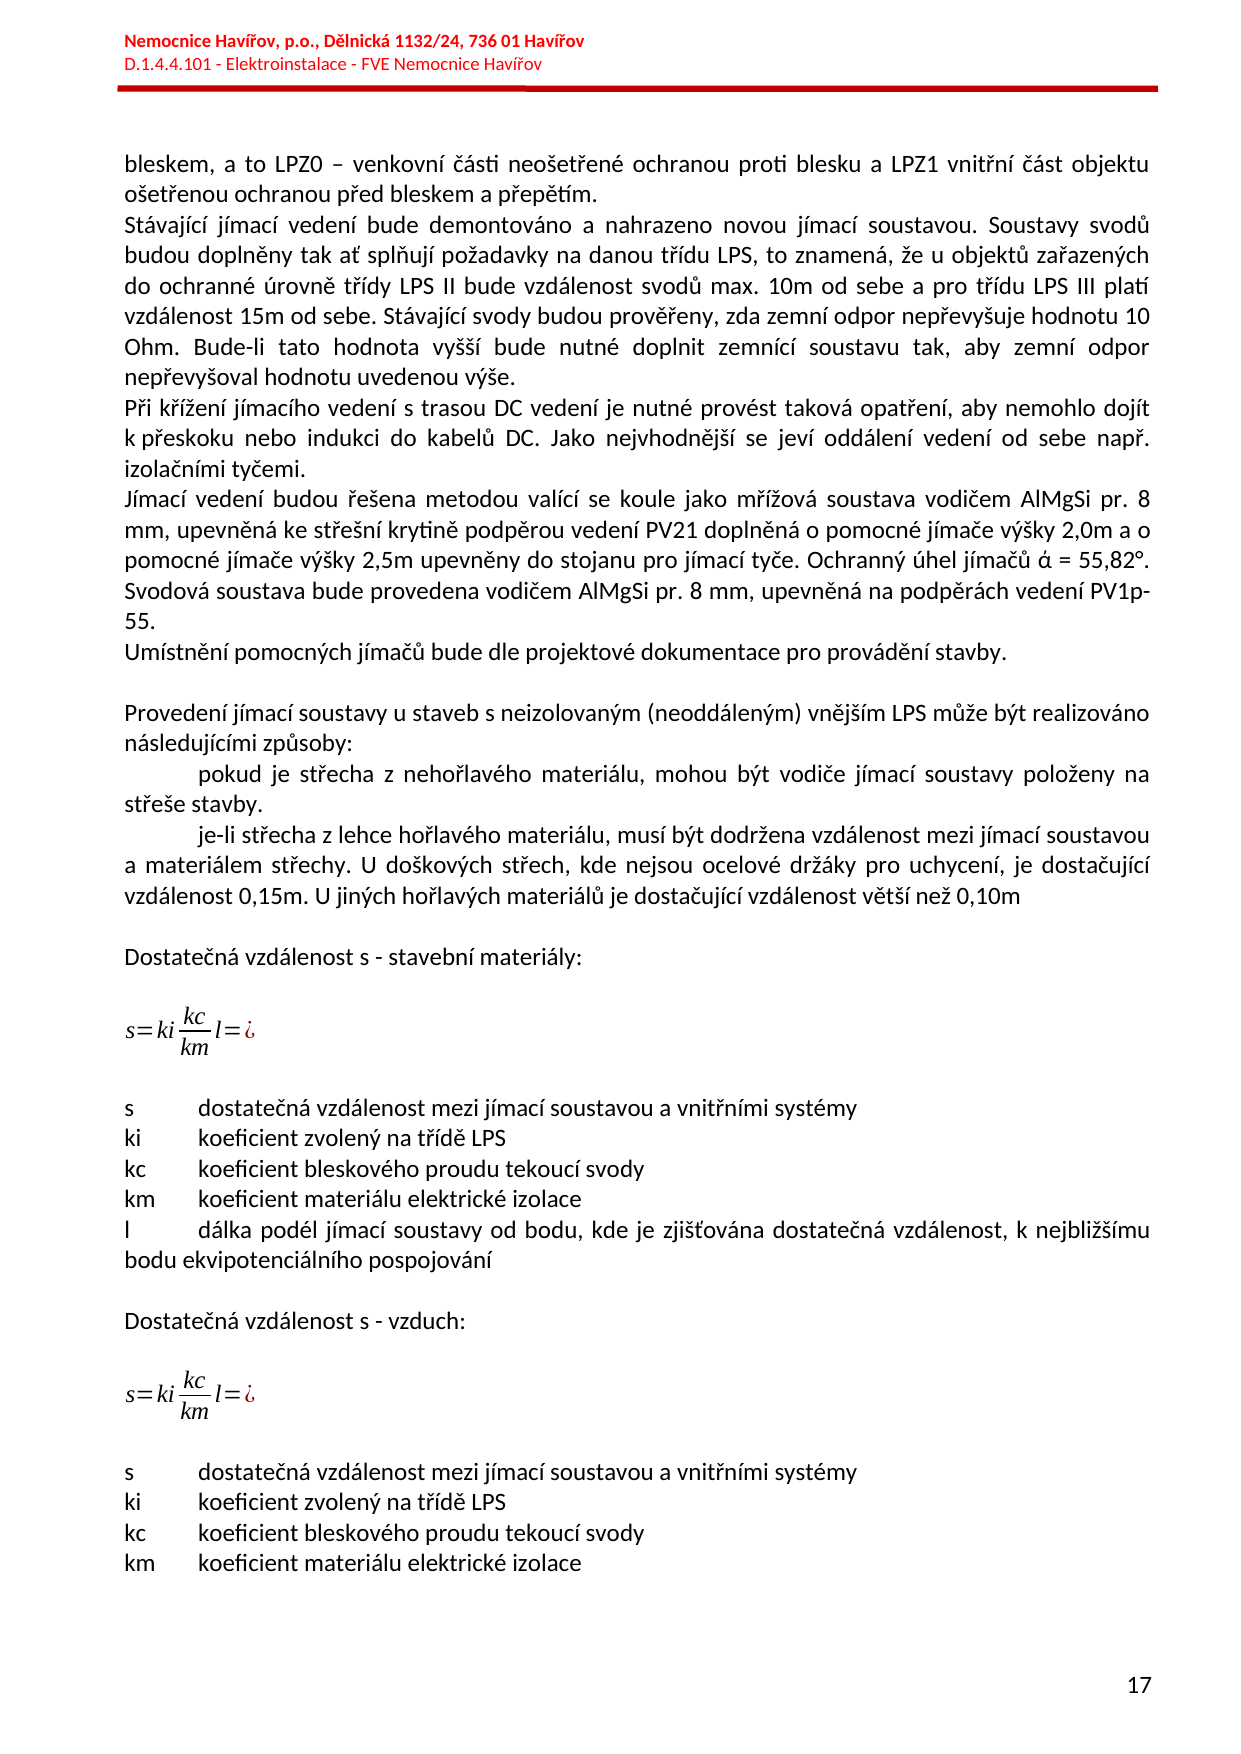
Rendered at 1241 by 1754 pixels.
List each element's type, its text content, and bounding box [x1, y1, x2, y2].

text ki koeficient zvolený na třídě LPS [124, 1486, 1152, 1517]
text Umístnění pomocných jímačů bude dle projektové dokumentace pro provádění stavby. [124, 636, 1152, 667]
text km koeficient materiálu elektrické izolace [124, 1183, 1152, 1214]
text s dostatečná vzdálenost mezi jímací soustavou a vnitřními systémy [124, 1092, 1152, 1122]
text kc koeficient bleskového proudu tekoucí svody [124, 1153, 1152, 1183]
text kc koeficient bleskového proudu tekoucí svody [124, 1517, 1152, 1547]
text s dostatečná vzdálenost mezi jímací soustavou a vnitřními systémy [124, 1456, 1152, 1486]
text Stávající jímací vedení bude demontováno a nahrazeno novou jímací soustavou. Soustavy svodů budou doplněny tak ať splňují požadavky na danou třídu LPS, to znamená, že u objektů zařazených do ochranné úrovně třídy LPS II bude vzdálenost svodů max. 10m od sebe a pro třídu LPS III platí vzdálenost 15m od sebe. Stávající svody budou prověřeny, zda zemní odpor nepřevyšuje hodnotu 10 Ohm. Bude-li tato hodnota vyšší bude nutné doplnit zemnící soustavu tak, aby zemní odpor nepřevyšoval hodnotu uvedenou výše. [124, 209, 1152, 392]
text Dostatečná vzdálenost s - vzduch: [124, 1305, 1152, 1336]
text je-li střecha z lehce hořlavého materiálu, musí být dodržena vzdálenost mezi jímací soustavou a materiálem střechy. U doškových střech, kde nejsou ocelové držáky pro uchycení, je dostačující vzdálenost 0,15m. U jiných hořlavých materiálů je dostačující vzdálenost větší než 0,10m [124, 819, 1152, 911]
text Provedení jímací soustavy u staveb s neizolovaným (neoddáleným) vnějším LPS může být realizováno následujícími způsoby: [124, 697, 1152, 758]
text km koeficient materiálu elektrické izolace [124, 1547, 1152, 1578]
text ki koeficient zvolený na třídě LPS [124, 1122, 1152, 1153]
text Při křížení jímacího vedení s trasou DC vedení je nutné provést taková opatření, aby nemohlo dojít k přeskoku nebo indukci do kabelů DC. Jako nejvhodnější se jeví oddálení vedení od sebe např. izolačními tyčemi. [124, 392, 1152, 483]
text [124, 148, 1152, 209]
text pokud je střecha z nehořlavého materiálu, mohou být vodiče jímací soustavy položeny na střeše stavby. [124, 758, 1152, 819]
text Jímací vedení budou řešena metodou valící se koule jako mřížová soustava vodičem AlMgSi pr. 8 mm, upevněná ke střešní krytině podpěrou vedení PV21 doplněná o pomocné jímače výšky 2,0m a o pomocné jímače výšky 2,5m upevněny do stojanu pro jímací tyče. Ochranný úhel jímačů ά = 55,82°. Svodová soustava bude provedena vodičem AlMgSi pr. 8 mm, upevněná na podpěrách vedení PV1p-55. [124, 483, 1152, 636]
text Dostatečná vzdálenost s - stavební materiály: [124, 941, 1152, 972]
text l dálka podél jímací soustavy od bodu, kde je zjišťována dostatečná vzdálenost, k nejbližšímu bodu ekvipotenciálního pospojování [124, 1214, 1152, 1275]
